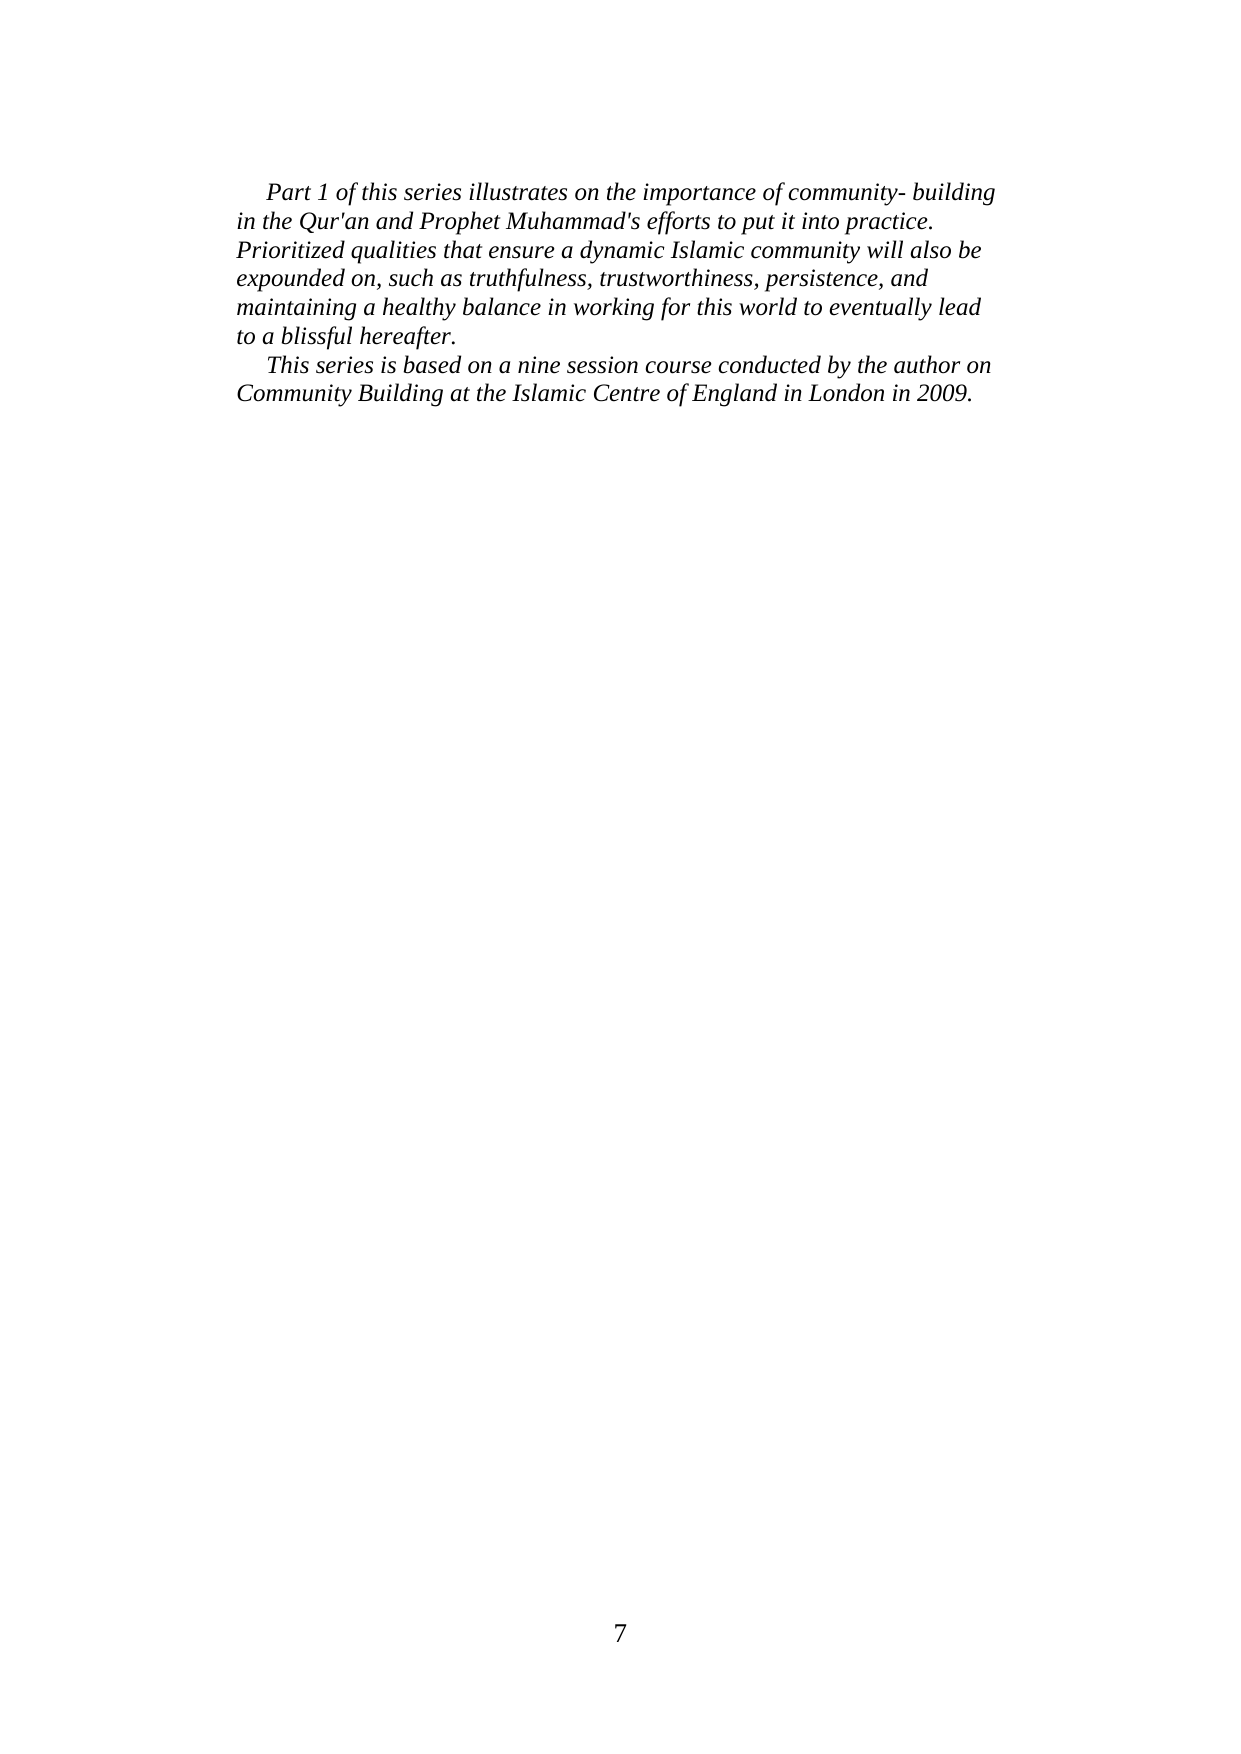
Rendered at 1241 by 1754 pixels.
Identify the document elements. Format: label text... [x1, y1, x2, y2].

text This series is based on a nine session course conducted by the author on Community Building at the Islamic Centre of England in London in 2009. [236, 350, 1004, 407]
text Part 1 of this series illustrates on the importance of community- building in the Qur'an and Prophet Muhammad's efforts to put it into practice. Prioritized qualities that ensure a dynamic Islamic community will also be expounded on, such as truthfulness, trustworthiness, persistence, and maintaining a healthy balance in working for this world to eventually lead to a blissful hereafter. [236, 177, 1004, 350]
